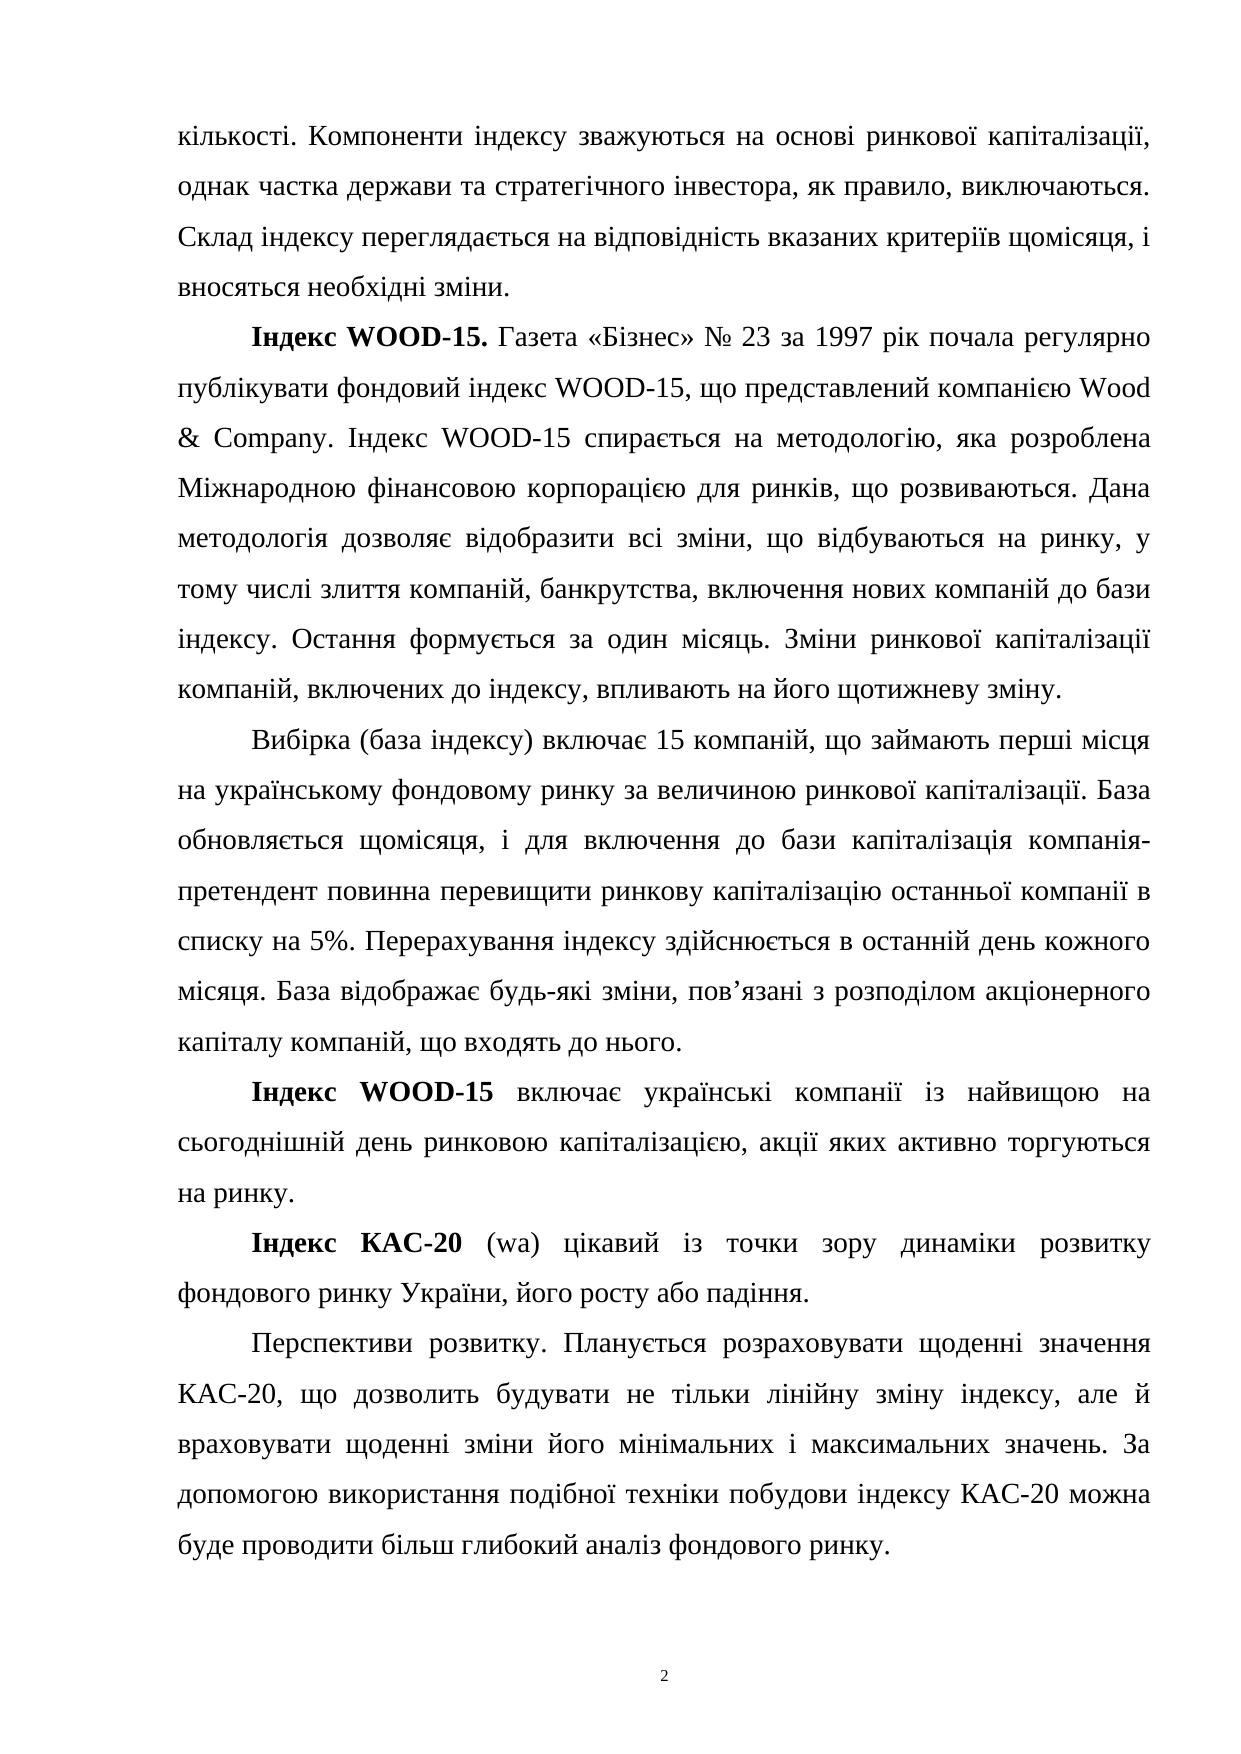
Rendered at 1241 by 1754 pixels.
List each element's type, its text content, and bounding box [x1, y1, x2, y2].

text Перспективи розвитку. Планується розраховувати щоденні значення КАС-20, що дозволить будувати не тільки лінійну зміну індексу, але й враховувати щоденні зміни його мінімальних і максимальних значень. За допомогою використання подібної техніки побудови індексу КАС-20 можна буде проводити більш глибокий аналіз фондового ринку. [177, 1326, 1152, 1560]
text Індекс КАС-20 (wa) цікавий із точки зору динаміки розвитку фондового ринку України, його росту або падіння. [177, 1225, 1152, 1309]
text Індекс WOOD-15 включає українські компанії із найвищою на сьогоднішній день ринковою капіталізацією, акції яких активно торгуються на ринку. [177, 1074, 1152, 1208]
text Вибірка (база індексу) включає 15 компаній, що займають перші місця на українському фондовому ринку за величиною ринкової капіталізації. База обновляється щомісяця, і для включення до бази капіталізація компанія-претендент повинна перевищити ринкову капіталізацію останньої компанії в списку на 5%. Перерахування індексу здійснюється в останній день кожного місяця. База відображає будь-які зміни, пов’язані з розподілом акціонерного капіталу компаній, що входять до нього. [177, 722, 1152, 1057]
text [177, 118, 1152, 303]
text Індекс WOOD-15. Газета «Бізнес» № 23 за 1997 рік почала регулярно публікувати фондовий індекс WOOD-15, що представлений компанією Wood & Company. Індекс WOOD-15 спирається на методологію, яка розроблена Міжнародною фінансовою корпорацією для ринків, що розвиваються. Дана методологія дозволяє відобразити всі зміни, що відбуваються на ринку, у тому числі злиття компаній, банкрутства, включення нових компаній до бази індексу. Остання формується за один місяць. Зміни ринкової капіталізації компаній, включених до індексу, впливають на його щотижневу зміну. [177, 319, 1152, 705]
